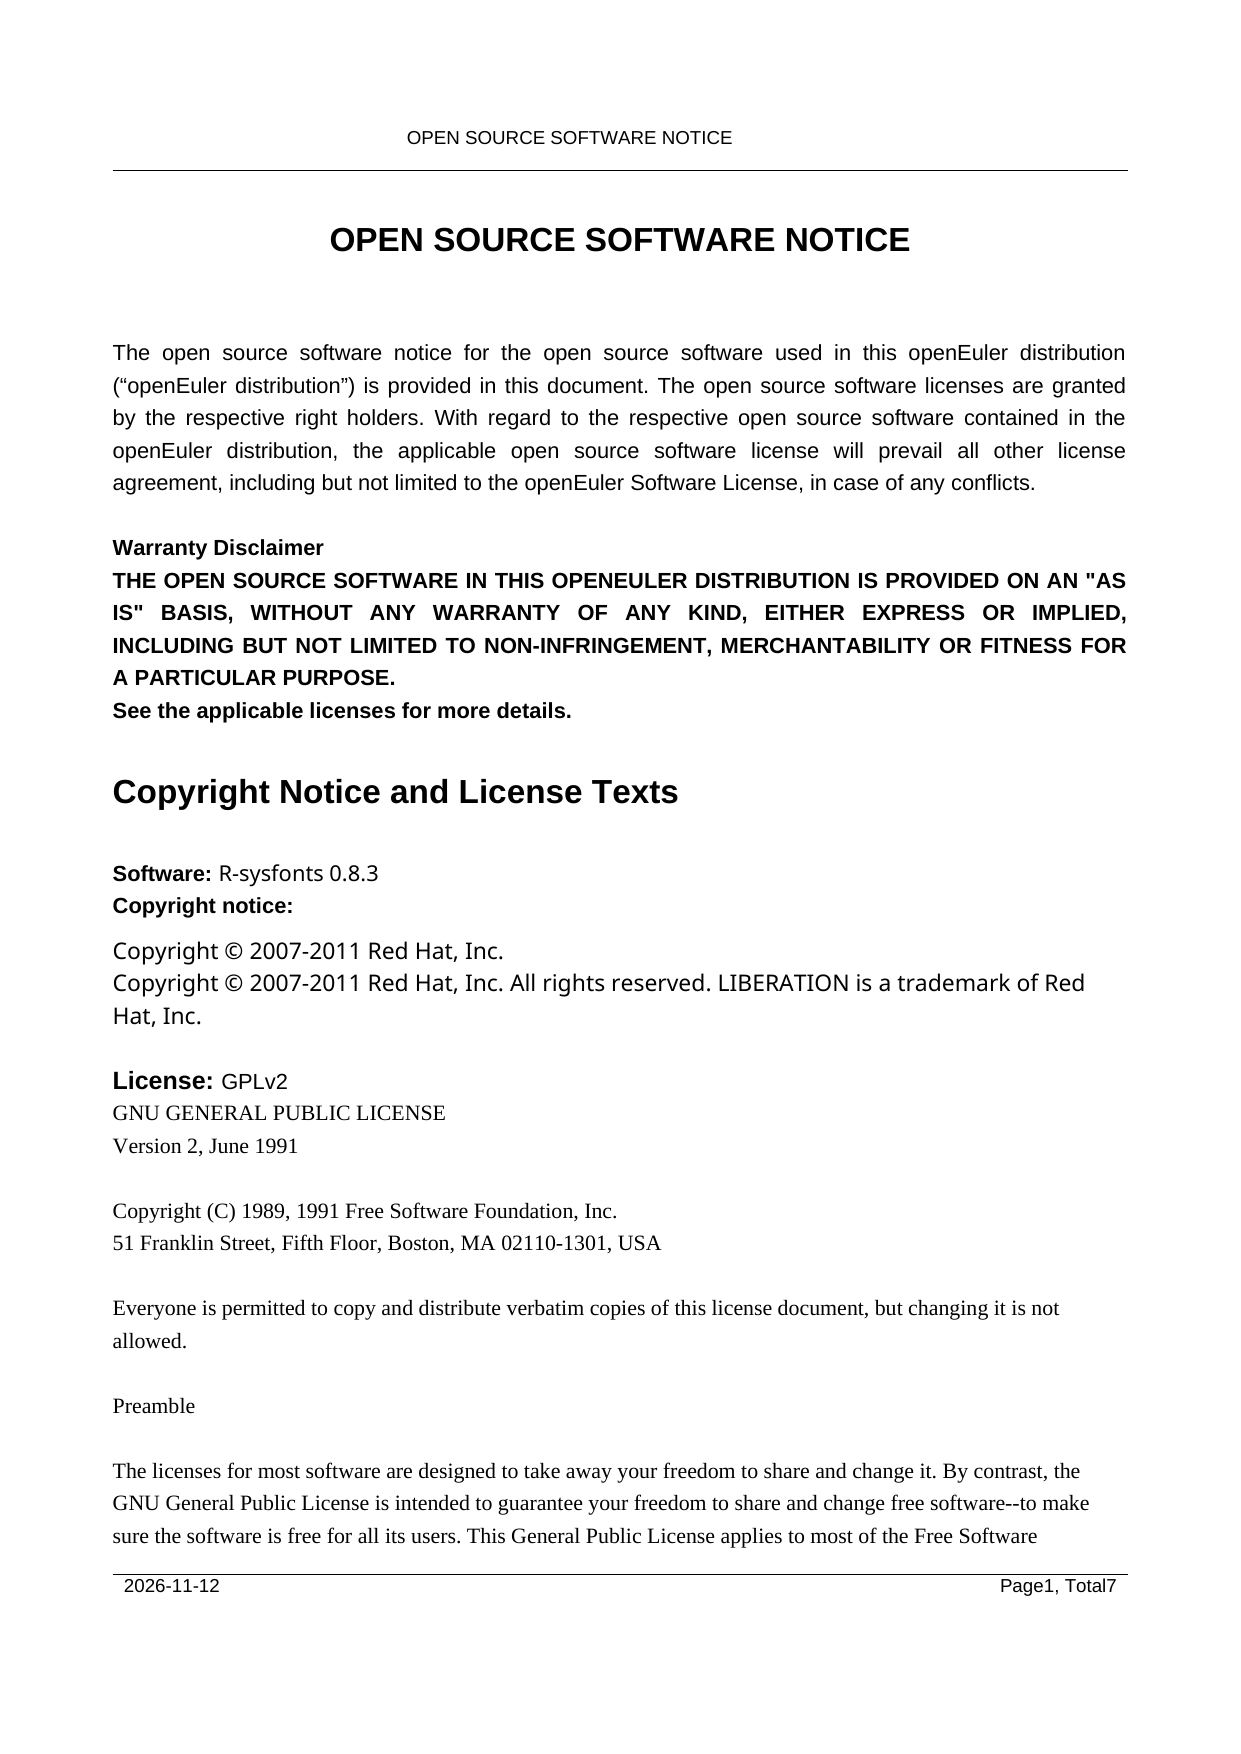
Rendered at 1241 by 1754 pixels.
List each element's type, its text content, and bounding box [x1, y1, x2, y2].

text The open source software notice for the open source software used in this openEuler distribution (“openEuler distribution”) is provided in this document. The open source software licenses are granted by the respective right holders. With regard to the respective open source software contained in the openEuler distribution, the applicable open source software license will prevail all other license agreement, including but not limited to the openEuler Software License, in case of any conflicts. [112, 336, 1128, 499]
text Copyright notice: [112, 889, 1128, 921]
text THE OPEN SOURCE SOFTWARE IN THIS OPENEULER DISTRIBUTION IS PROVIDED ON AN "AS IS" BASIS, WITHOUT ANY WARRANTY OF ANY KIND, EITHER EXPRESS OR IMPLIED, INCLUDING BUT NOT LIMITED TO NON-INFRINGEMENT, MERCHANTABILITY OR FITNESS FOR A PARTICULAR PURPOSE. See the applicable licenses for more details. [112, 564, 1128, 726]
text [112, 1096, 1128, 1551]
text License: GPLv2 [112, 1064, 1128, 1096]
text OPEN SOURCE SOFTWARE NOTICE [112, 206, 1128, 271]
title Software: R-sysfonts 0.8.3 [112, 856, 1128, 889]
text Copyright © 2007-2011 Red Hat, Inc. Copyright © 2007-2011 Red Hat, Inc. All rights reserved. LIBERATION is a trademark of Red Hat, Inc. [112, 934, 1128, 1064]
text Warranty Disclaimer [112, 531, 1128, 564]
text Copyright Notice and License Texts [112, 759, 1128, 824]
